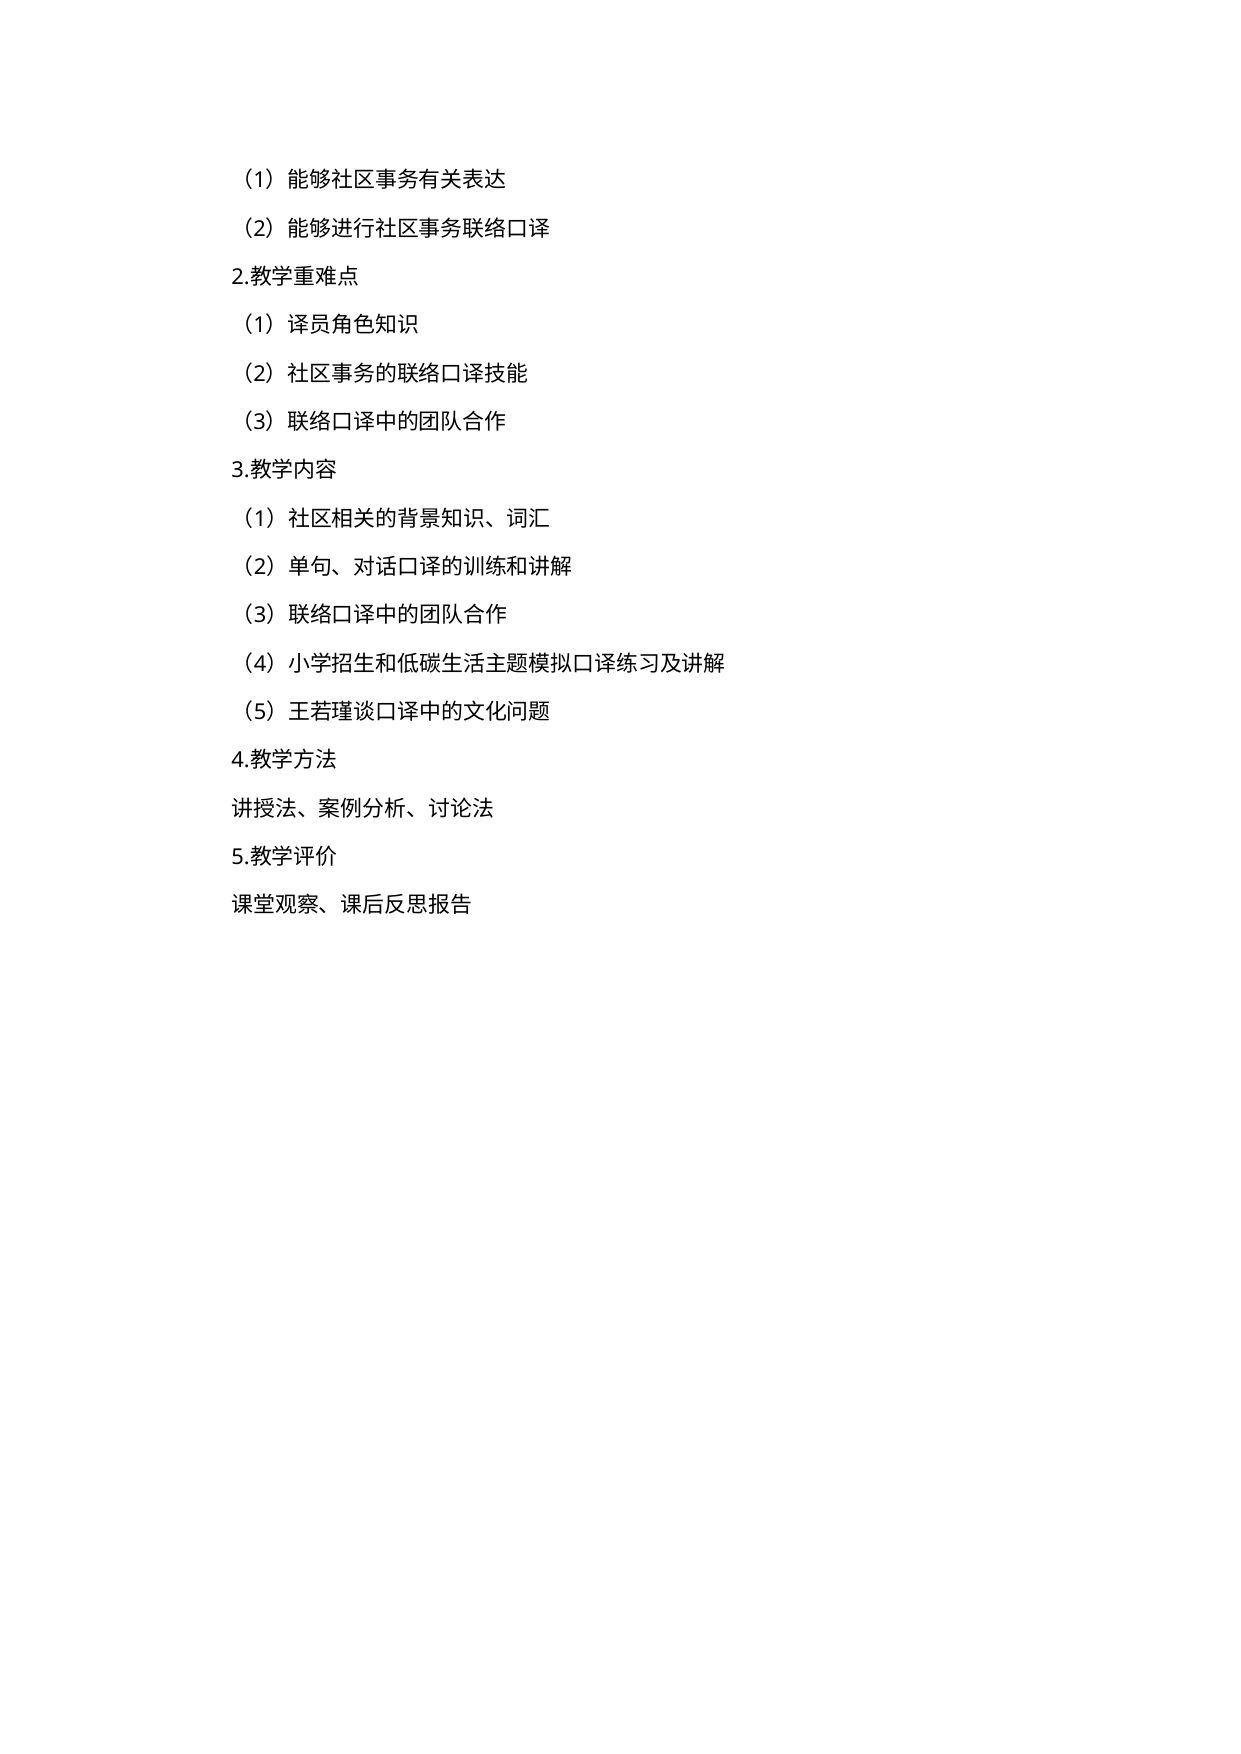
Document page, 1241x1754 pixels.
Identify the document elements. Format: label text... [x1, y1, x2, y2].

text （5）王若瑾谈口译中的文化问题 [187, 694, 1053, 726]
text （2）能够进行社区事务联络口译 [187, 210, 1053, 243]
text （1）社区相关的背景知识、词汇 [187, 500, 1053, 533]
text 4.教学方法 [187, 742, 1053, 774]
text （2）社区事务的联络口译技能 [187, 355, 1053, 388]
text 2.教学重难点 [187, 259, 1053, 291]
text （3）联络口译中的团队合作 [187, 404, 1053, 436]
text 讲授法、案例分析、讨论法 [187, 790, 1053, 823]
text （1）能够社区事务有关表达 [187, 162, 1053, 194]
text 课堂观察、课后反思报告 [187, 887, 1053, 919]
text 5.教学评价 [187, 839, 1053, 871]
text （3）联络口译中的团队合作 [187, 597, 1053, 629]
text 3.教学内容 [187, 452, 1053, 484]
text （1）译员角色知识 [187, 307, 1053, 339]
text （2）单句、对话口译的训练和讲解 [187, 549, 1053, 581]
text （4）小学招生和低碳生活主题模拟口译练习及讲解 [187, 645, 1053, 678]
